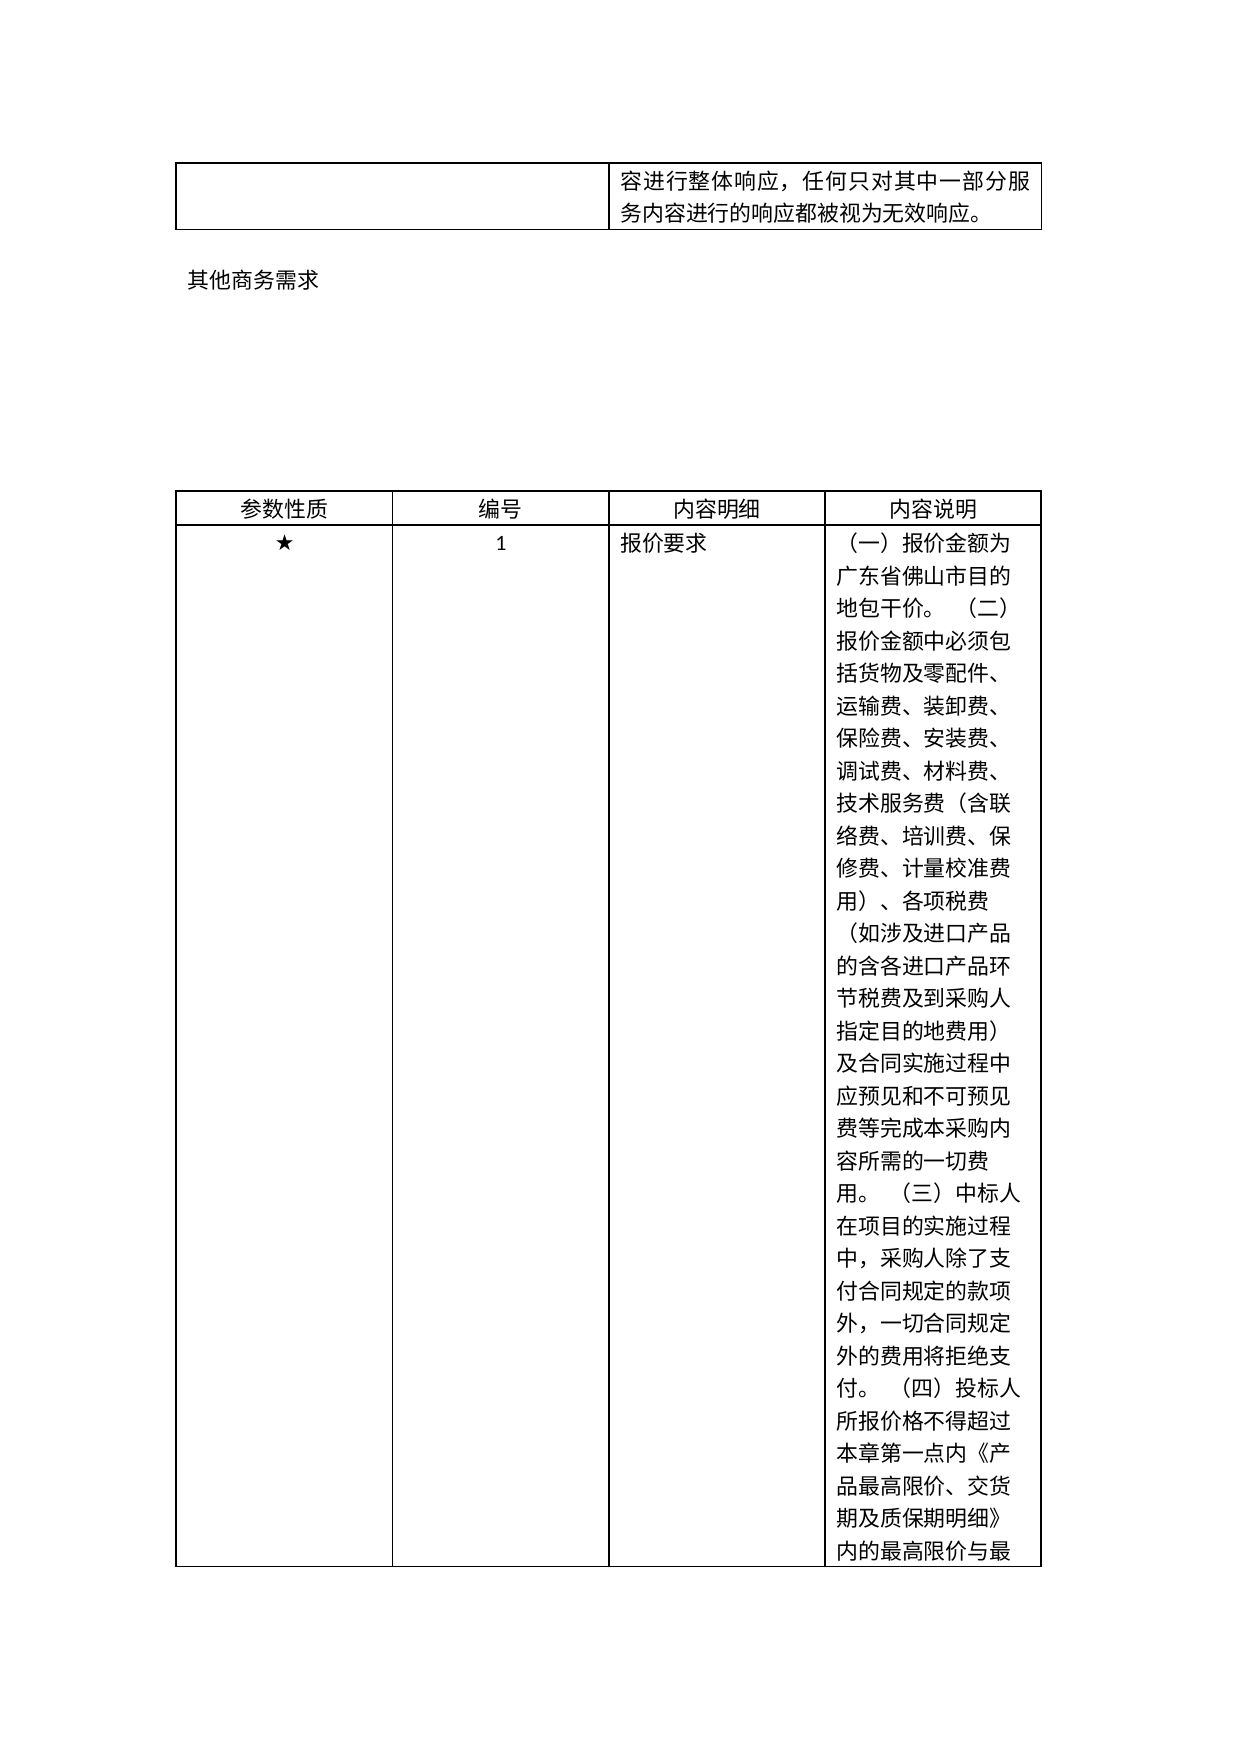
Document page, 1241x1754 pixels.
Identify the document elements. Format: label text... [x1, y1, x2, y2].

table_cell 1 [393, 526, 608, 1566]
table_header 内容说明 [826, 492, 1040, 524]
table_cell 报价要求 [610, 526, 824, 1566]
text 其他商务需求 [187, 263, 1053, 295]
table_header 参数性质 [177, 492, 392, 524]
table_cell ★ [177, 526, 392, 1566]
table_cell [826, 526, 1040, 1566]
table_header 编号 [393, 492, 608, 524]
table_cell 其他 [177, 164, 608, 228]
table_header 内容明细 [610, 492, 824, 524]
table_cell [610, 164, 1041, 228]
